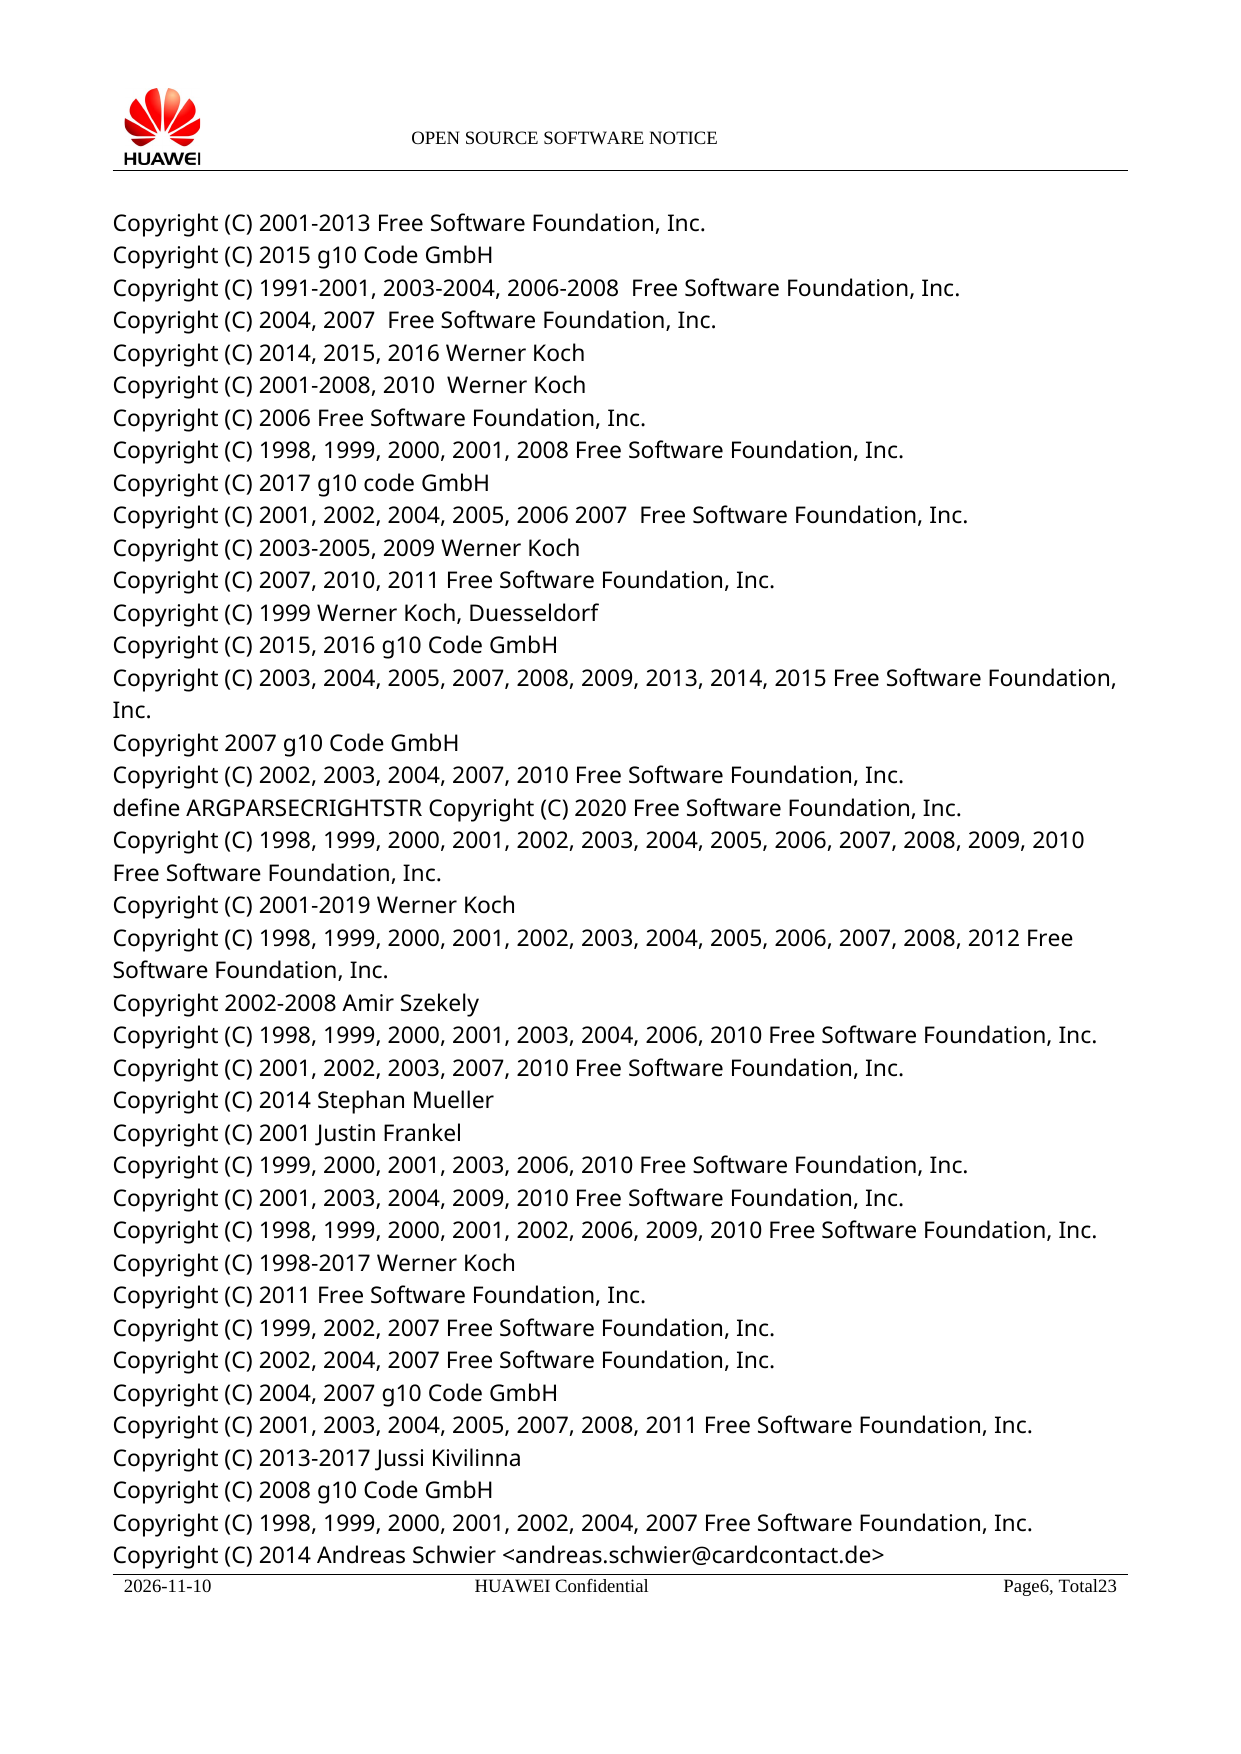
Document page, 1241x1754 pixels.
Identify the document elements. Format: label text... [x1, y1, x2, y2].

picture [124, 88, 201, 165]
